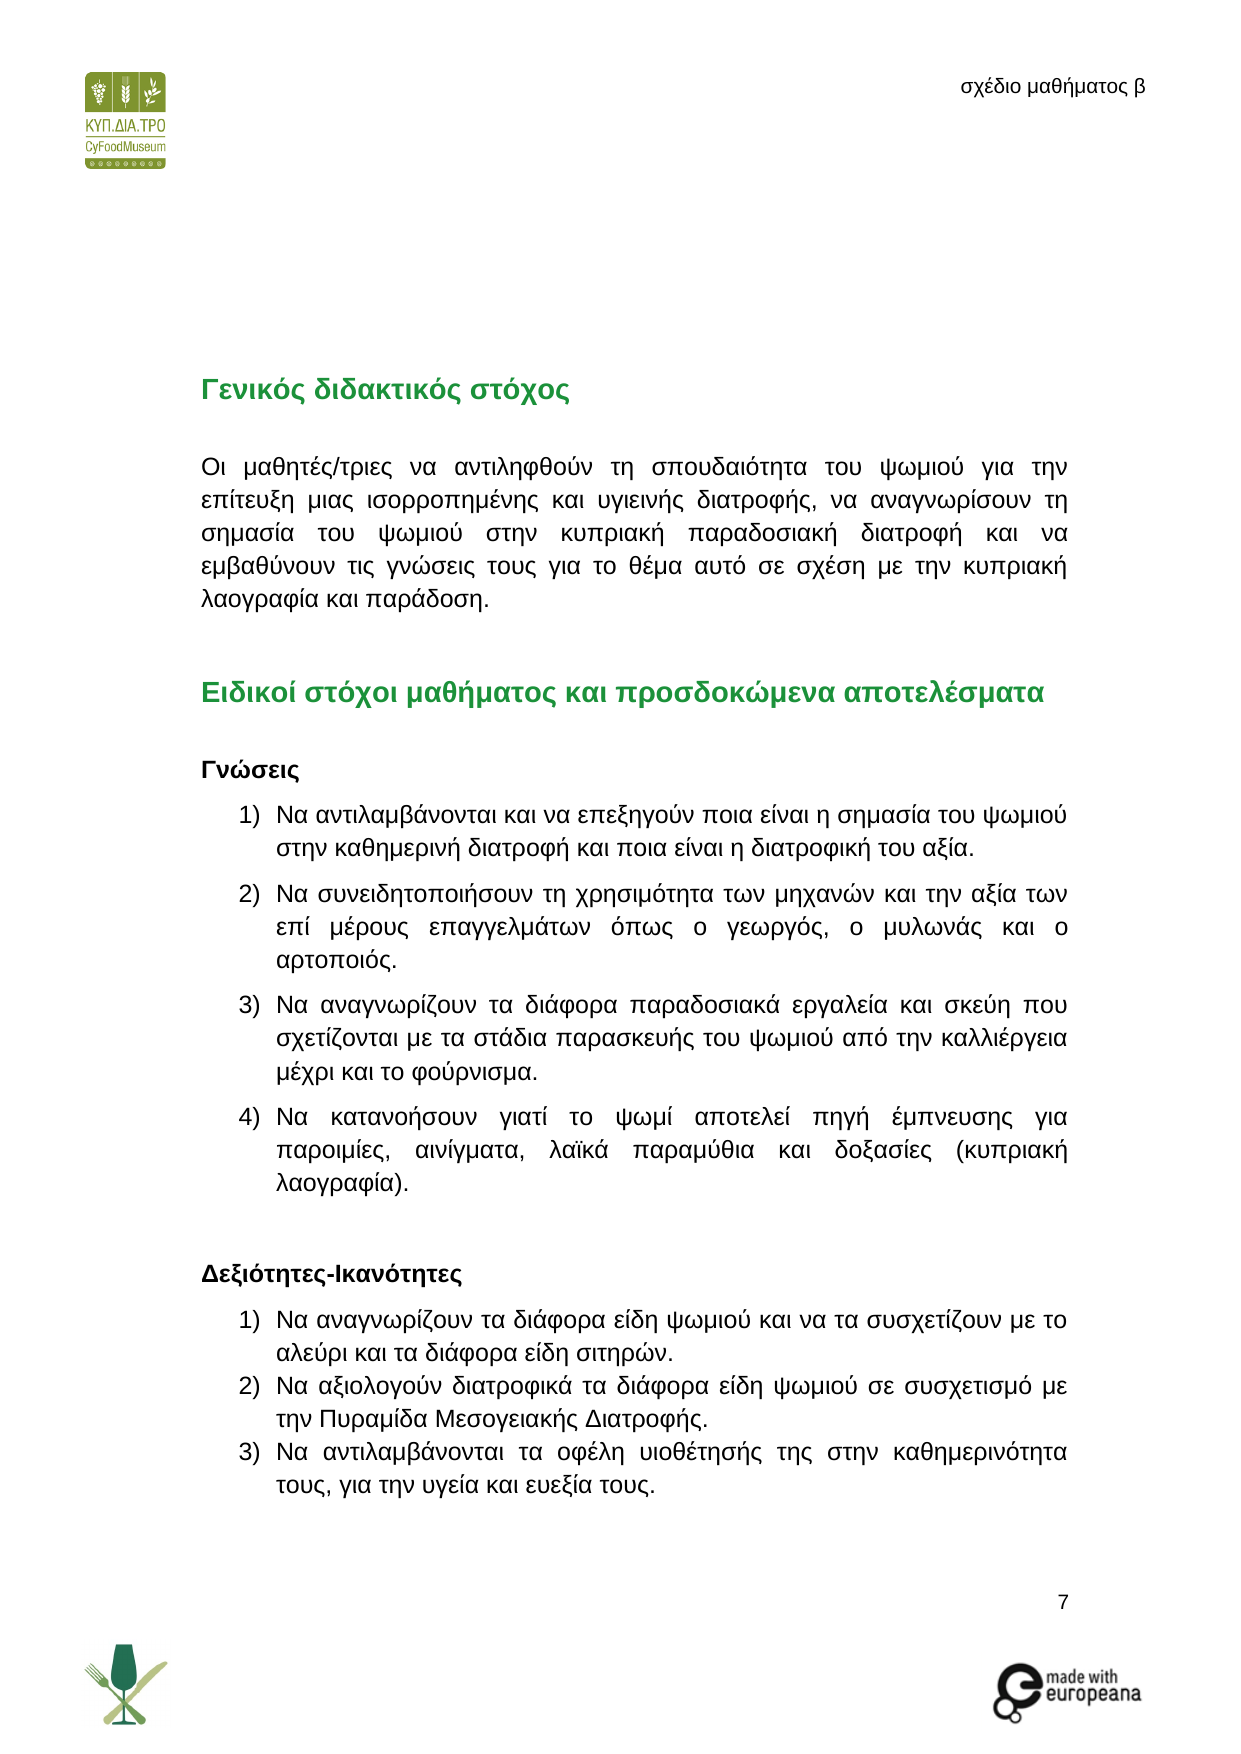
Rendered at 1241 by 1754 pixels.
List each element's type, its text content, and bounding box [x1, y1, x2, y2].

picture [85, 72, 166, 169]
text Οι μαθητές/τριες να αντιληφθούν τη σπουδαιότητα του ψωμιού για την επίτευξη μιας ισορροπημένης και υγιεινής διατροφής, να αναγνωρίσουν τη σημασία του ψωμιού στην κυπριακή παραδοσιακή διατροφή και να εμβαθύνουν τις γνώσεις τους για το θέμα αυτό σε σχέση με την κυπριακή λαογραφία και παράδοση. [201, 452, 1069, 613]
picture [80, 1639, 171, 1727]
text Γνώσεις [201, 755, 1069, 783]
subtitle Γενικός διδακτικός στόχος [201, 372, 1069, 406]
text Δεξιότητες-Ικανότητες [201, 1259, 1069, 1288]
list Να αναγνωρίζουν τα διάφορα παραδοσιακά εργαλεία και σκεύη που σχετίζονται με τα στάδια παρασκευής του ψωμιού από την καλλιέργεια μέχρι και το φούρνισμα. [238, 990, 1069, 1085]
list Να αξιολογούν διατροφικά τα διάφορα είδη ψωμιού σε συσχετισμό με την Πυραμίδα Μεσογειακής Διατροφής. [238, 1371, 1069, 1432]
list Να αντιλαμβάνονται τα οφέλη υιοθέτησής της στην καθημερινότητα τους, για την υγεία και ευεξία τους. [238, 1437, 1069, 1498]
subtitle Ειδικοί στόχοι μαθήματος και προσδοκώμενα αποτελέσματα [201, 675, 1069, 708]
list Να συνειδητοποιήσουν τη χρησιμότητα των μηχανών και την αξία των επί μέρους επαγγελμάτων όπως ο γεωργός, ο μυλωνάς και ο αρτοποιός. [238, 879, 1069, 974]
list Να κατανοήσουν γιατί το ψωμί αποτελεί πηγή έμπνευσης για παροιμίες, αινίγματα, λαϊκά παραμύθια και δοξασίες (κυπριακή λαογραφία). [238, 1102, 1069, 1197]
list Να αναγνωρίζουν τα διάφορα είδη ψωμιού και να τα συσχετίζουν με το αλεύρι και τα διάφορα είδη σιτηρών. [238, 1304, 1069, 1366]
list Να αντιλαμβάνονται και να επεξηγούν ποια είναι η σημασία του ψωμιού στην καθημερινή διατροφή και ποια είναι η διατροφική του αξία. [238, 800, 1069, 862]
picture [980, 1652, 1149, 1731]
